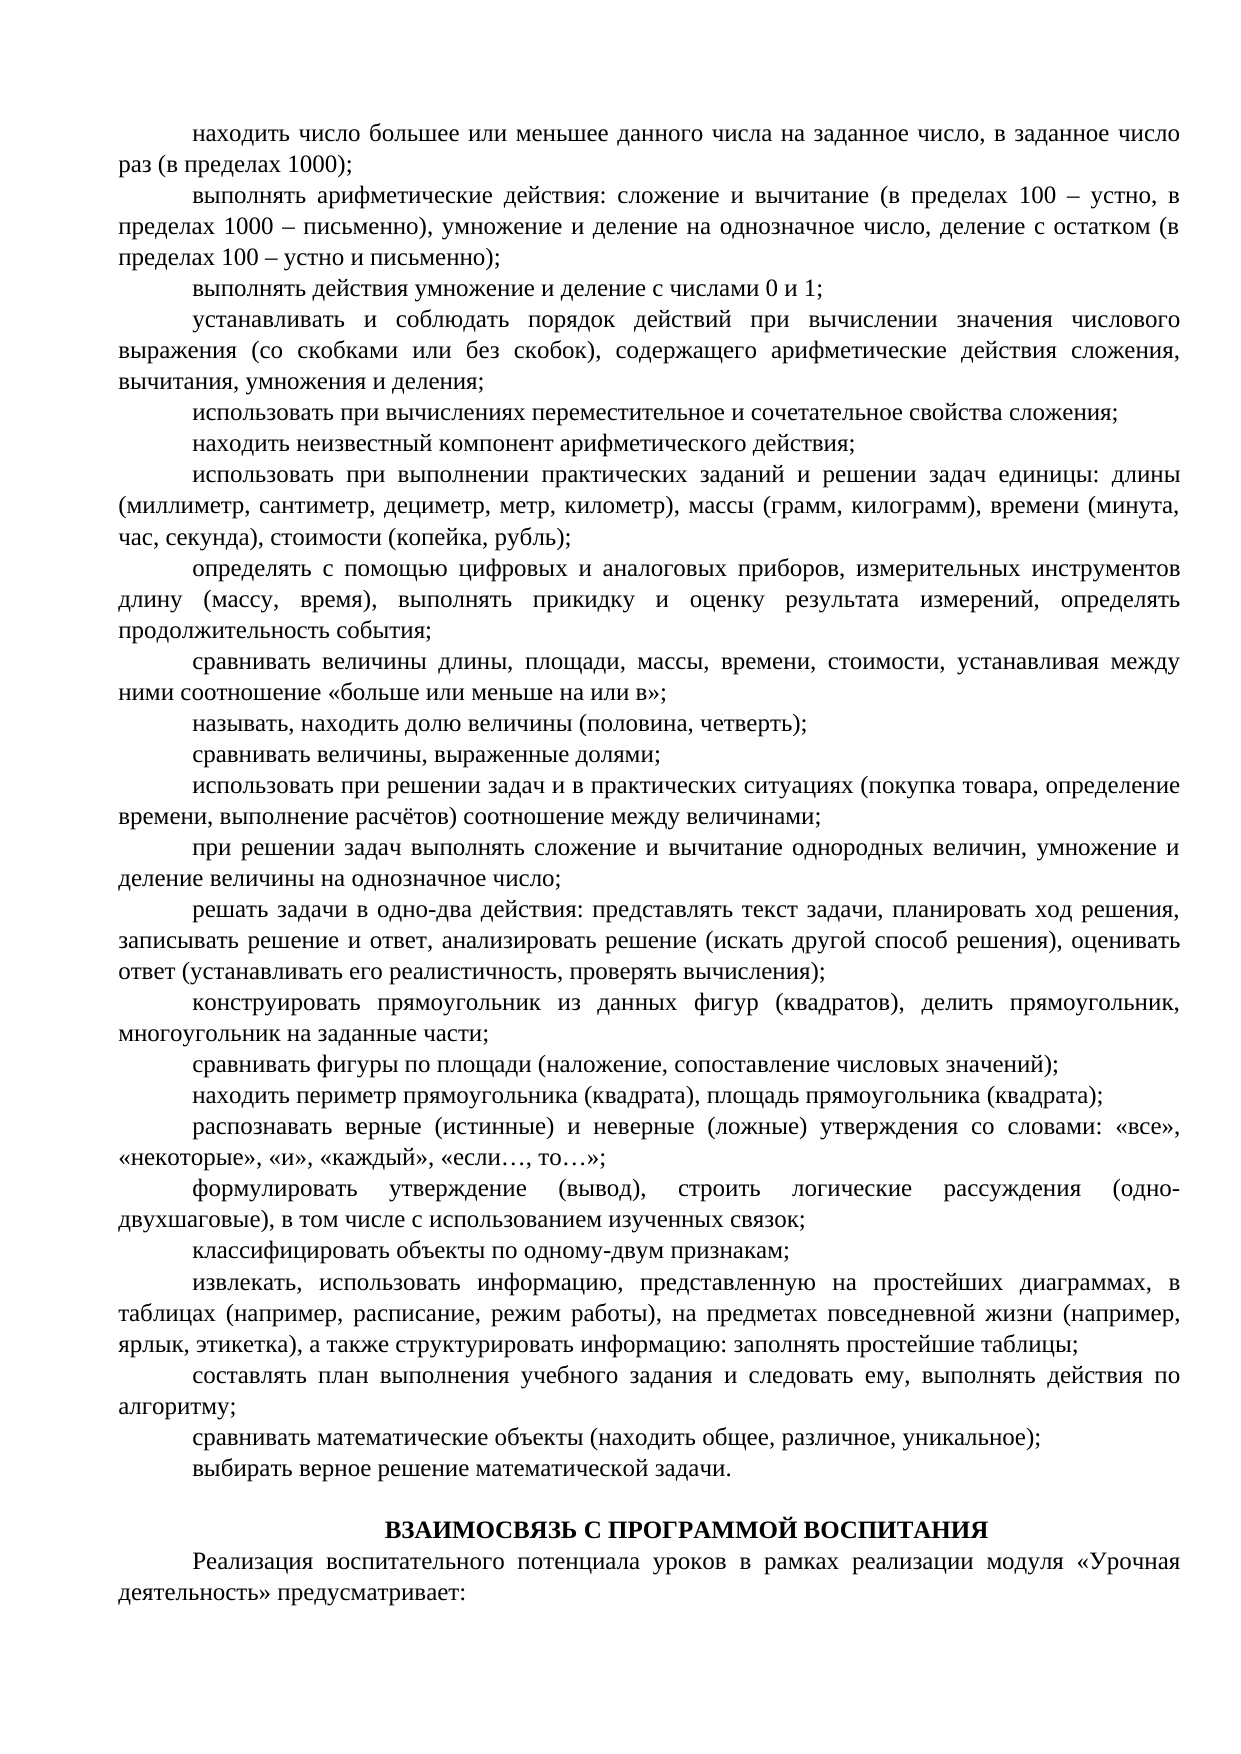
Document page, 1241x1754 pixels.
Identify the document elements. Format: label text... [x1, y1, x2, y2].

text составлять план выполнения учебного задания и следовать ему, выполнять действия по алгоритму; [118, 1360, 1181, 1419]
text выполнять арифметические действия: сложение и вычитание (в пределах 100 – устно, в пределах 1000 – письменно), умножение и деление на однозначное число, деление с остатком (в пределах 100 – устно и письменно); [118, 180, 1181, 271]
text сравнивать фигуры по площади (наложение, сопоставление числовых значений); [118, 1049, 1181, 1078]
text определять с помощью цифровых и аналоговых приборов, измерительных инструментов длину (массу, время), выполнять прикидку и оценку результата измерений, определять продолжительность события; [118, 553, 1181, 643]
text при решении задач выполнять сложение и вычитание однородных величин, умножение и деление величины на однозначное число; [118, 832, 1181, 892]
text находить периметр прямоугольника (квадрата), площадь прямоугольника (квадрата); [118, 1080, 1181, 1109]
text распознавать верные (истинные) и неверные (ложные) утверждения со словами: «все», «некоторые», «и», «каждый», «если…, то…»; [118, 1111, 1181, 1171]
text использовать при вычислениях переместительное и сочетательное свойства сложения; [118, 397, 1181, 426]
text устанавливать и соблюдать порядок действий при вычислении значения числового выражения (со скобками или без скобок), содержащего арифметические действия сложения, вычитания, умножения и деления; [118, 304, 1181, 395]
text находить неизвестный компонент арифметического действия; [118, 428, 1181, 457]
text сравнивать величины, выраженные долями; [118, 739, 1181, 768]
text формулировать утверждение (вывод), строить логические рассуждения (одно-двухшаговые), в том числе с использованием изученных связок; [118, 1173, 1181, 1233]
text сравнивать величины длины, площади, массы, времени, стоимости, устанавливая между ними соотношение «больше или меньше на или в»; [118, 646, 1181, 706]
text называть, находить долю величины (половина, четверть); [118, 708, 1181, 737]
text использовать при выполнении практических заданий и решении задач единицы: длины (миллиметр, сантиметр, дециметр, метр, километр), массы (грамм, килограмм), времени (минута, час, секунда), стоимости (копейка, рубль); [118, 459, 1181, 550]
text выбирать верное решение математической задачи. [118, 1453, 1181, 1482]
text конструировать прямоугольник из данных фигур (квадратов), делить прямоугольник, многоугольник на заданные части; [118, 987, 1181, 1047]
text решать задачи в одно-два действия: представлять текст задачи, планировать ход решения, записывать решение и ответ, анализировать решение (искать другой способ решения), оценивать ответ (устанавливать его реалистичность, проверять вычисления); [118, 894, 1181, 985]
text классифицировать объекты по одному-двум признакам; [118, 1236, 1181, 1264]
text Реализация воспитательного потенциала уроков в рамках реализации модуля «Урочная деятельность» предусматривает: [118, 1546, 1181, 1606]
text извлекать, использовать информацию, представленную на простейших диаграммах, в таблицах (например, расписание, режим работы), на предметах повседневной жизни (например, ярлык, этикетка), а также структурировать информацию: заполнять простейшие таблицы; [118, 1267, 1181, 1357]
text выполнять действия умножение и деление с числами 0 и 1; [118, 273, 1181, 302]
text находить число большее или меньшее данного числа на заданное число, в заданное число раз (в пределах 1000); [118, 118, 1181, 178]
text ВЗАИМОСВЯЗЬ С ПРОГРАММОЙ ВОСПИТАНИЯ [118, 1515, 1181, 1544]
text сравнивать математические объекты (находить общее, различное, уникальное); [118, 1422, 1181, 1451]
text использовать при решении задач и в практических ситуациях (покупка товара, определение времени, выполнение расчётов) соотношение между величинами; [118, 770, 1181, 830]
